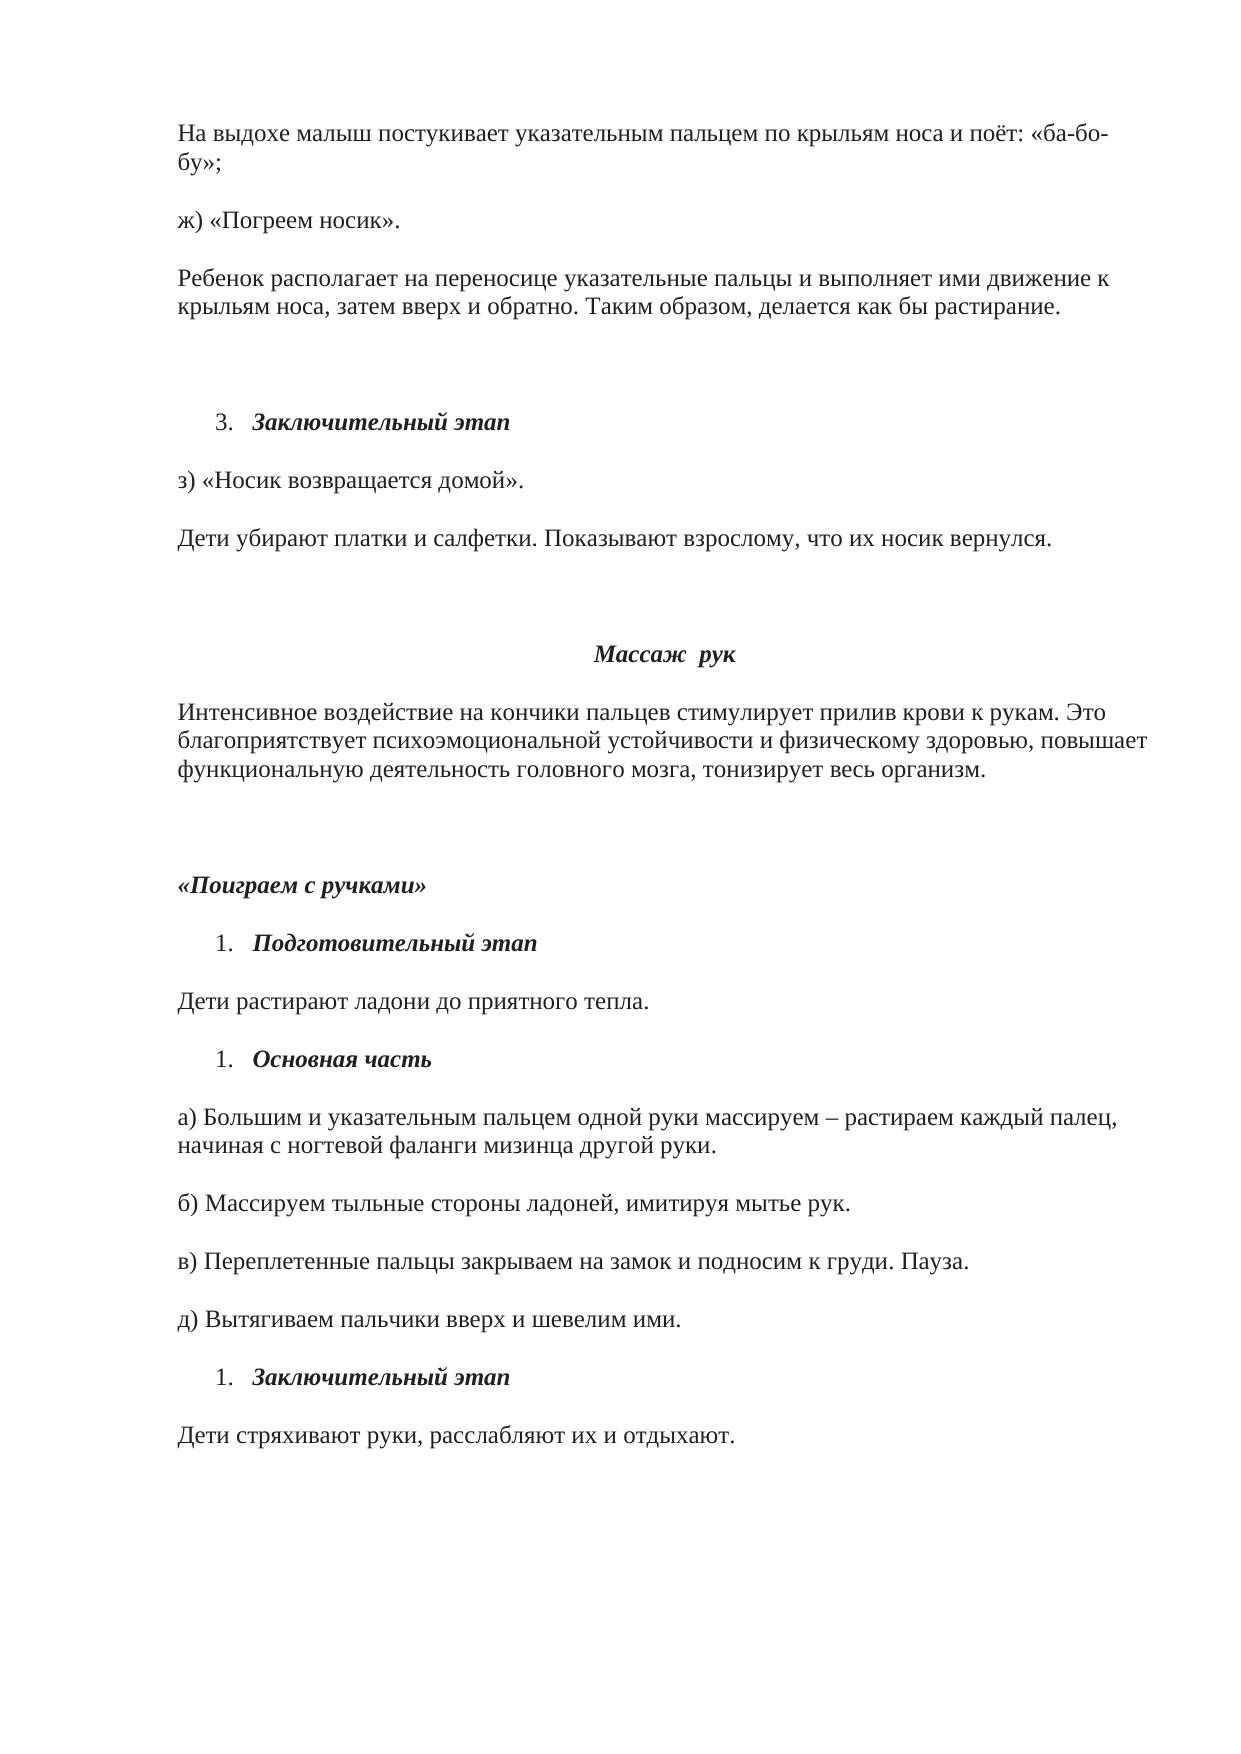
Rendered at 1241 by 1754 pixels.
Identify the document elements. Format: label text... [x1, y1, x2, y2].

text д) Вытягиваем пальчики вверх и шевелим ими. [177, 1304, 1152, 1333]
text ж) «Погреем носик». [177, 205, 1152, 233]
text Ребенок располагает на переносице указательные пальцы и выполняет ими движение к крыльям носа, затем вверх и обратно. Таким образом, делается как бы растирание. [177, 263, 1152, 320]
text Дети стряхивают руки, расслабляют их и отдыхают. [177, 1420, 1152, 1449]
text в) Переплетенные пальцы закрываем на замок и подносим к груди. Пауза. [177, 1246, 1152, 1275]
list Основная часть [215, 1044, 1152, 1073]
text «Поиграем с ручками» [177, 870, 1152, 899]
list Заключительный этап [215, 407, 1152, 436]
text На выдохе малыш постукивает указательным пальцем по крыльям носа и поёт: «ба-бо-бу»; [177, 118, 1152, 176]
text Дети убирают платки и салфетки. Показывают взрослому, что их носик вернулся. [177, 523, 1152, 552]
text а) Большим и указательным пальцем одной руки массируем – растираем каждый палец, начиная с ногтевой фаланги мизинца другой руки. [177, 1102, 1152, 1159]
text з) «Носик возвращается домой». [177, 465, 1152, 494]
text Дети растирают ладони до приятного тепла. [177, 986, 1152, 1015]
list Заключительный этап [215, 1362, 1152, 1391]
list Подготовительный этап [215, 928, 1152, 957]
text б) Массируем тыльные стороны ладоней, имитируя мытье рук. [177, 1188, 1152, 1217]
text Интенсивное воздействие на кончики пальцев стимулирует прилив крови к рукам. Это благоприятствует психоэмоциональной устойчивости и физическому здоровью, повышает функциональную деятельность головного мозга, тонизирует весь организм. [177, 697, 1152, 783]
text Массаж рук [177, 639, 1152, 668]
